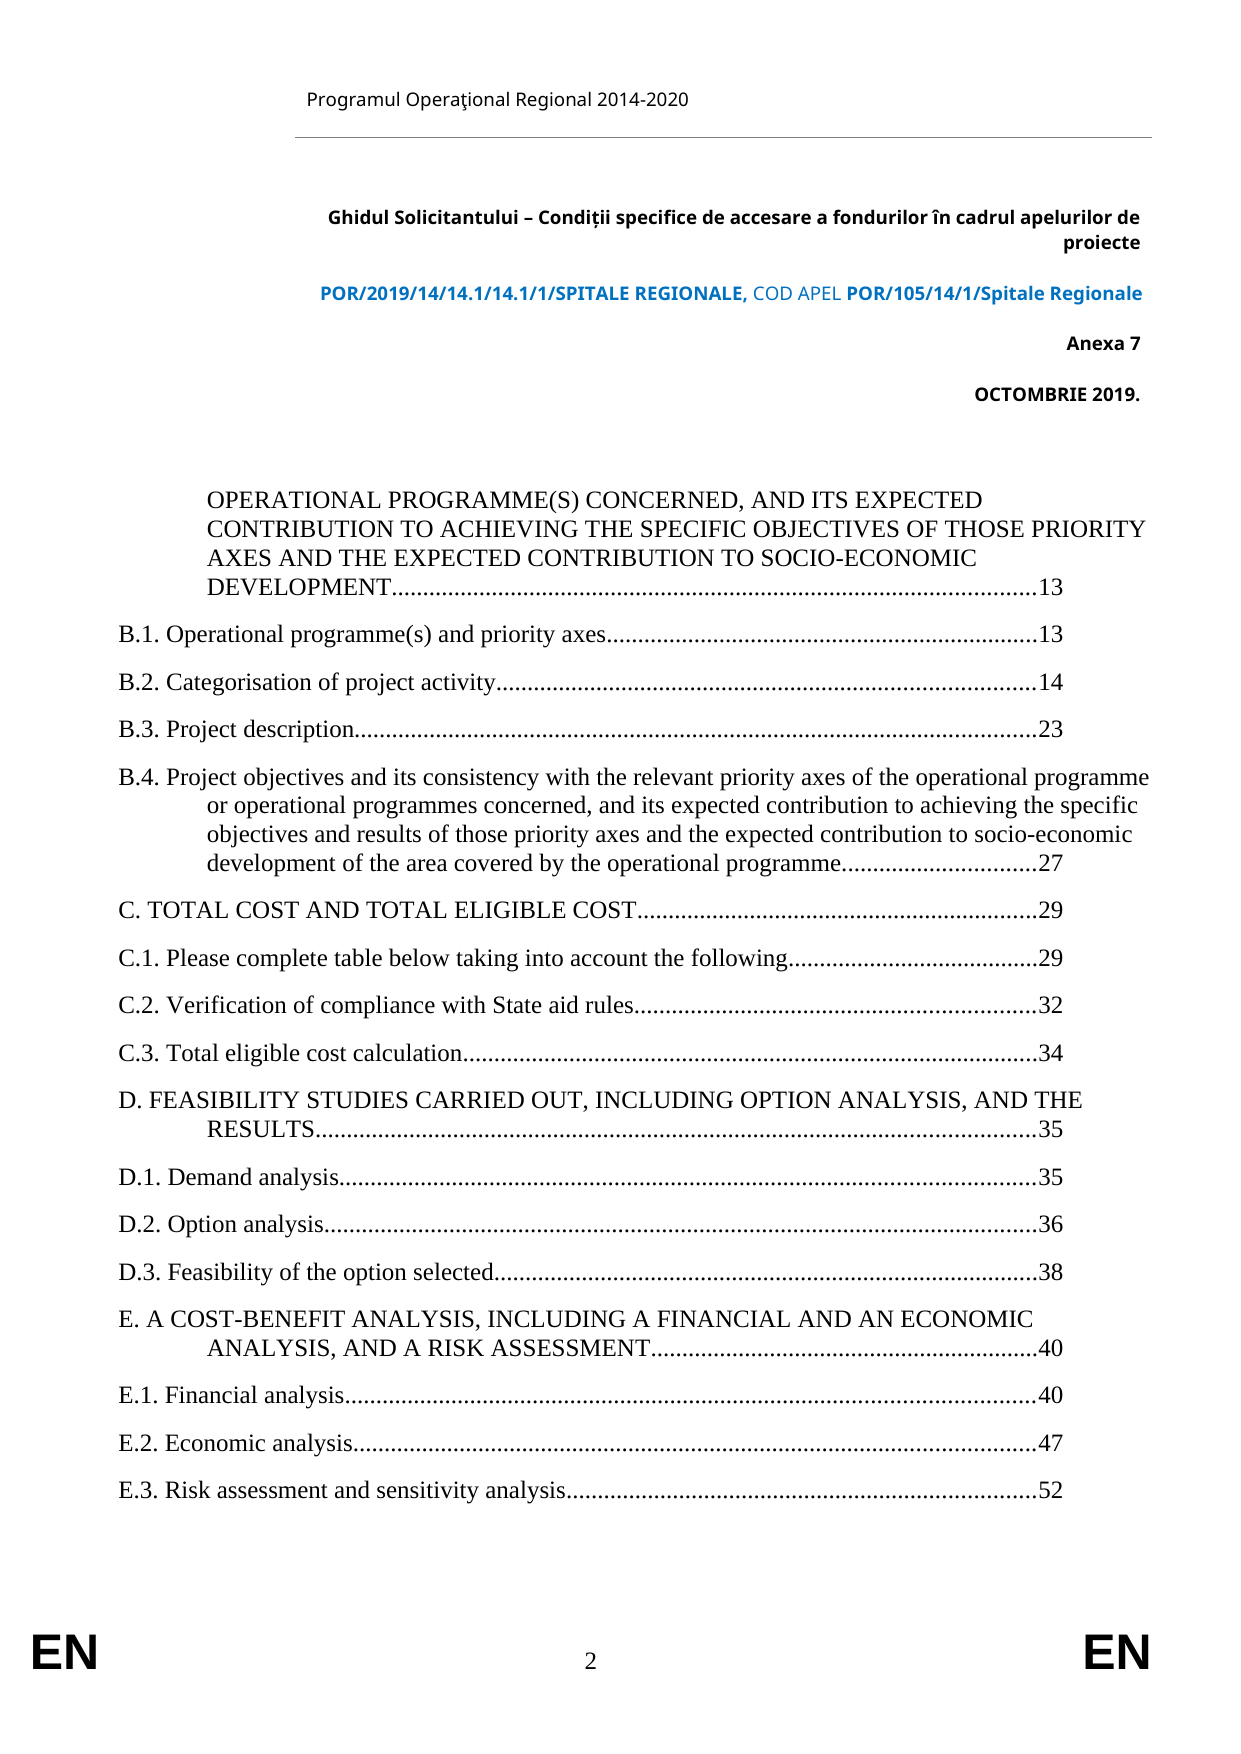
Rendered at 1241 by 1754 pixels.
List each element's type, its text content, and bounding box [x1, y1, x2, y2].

text B.1. Operational programme(s) and priority axes 13 [118, 619, 1152, 648]
text E.3. Risk assessment and sensitivity analysis 52 [118, 1476, 1152, 1504]
text E. A COST-BENEFIT ANALYSIS, INCLUDING A FINANCIAL AND AN ECONOMIC ANALYSIS, AND A RISK ASSESSMENT 40 [118, 1304, 1152, 1362]
text D.1. Demand analysis 35 [118, 1162, 1152, 1191]
text D. FEASIBILITY STUDIES CARRIED OUT, INCLUDING OPTION ANALYSIS, AND THE RESULTS 35 [118, 1086, 1152, 1143]
text D.3. Feasibility of the option selected 38 [118, 1257, 1152, 1286]
text B.2. Categorisation of project activity 14 [118, 667, 1152, 696]
text D.2. Option analysis 36 [118, 1209, 1152, 1238]
text C.1. Please complete table below taking into account the following 29 [118, 943, 1152, 972]
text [118, 486, 1152, 601]
text C.3. Total eligible cost calculation 34 [118, 1038, 1152, 1067]
text C. TOTAL COST AND TOTAL ELIGIBLE COST 29 [118, 896, 1152, 924]
text B.3. Project description 23 [118, 714, 1152, 743]
text E.2. Economic analysis 47 [118, 1428, 1152, 1457]
text C.2. Verification of compliance with State aid rules 32 [118, 991, 1152, 1019]
text B.4. Project objectives and its consistency with the relevant priority axes of the operational programme or operational programmes concerned, and its expected contribution to achieving the specific objectives and results of those priority axes and the expected contribution to socio-economic development of the area covered by the operational programme. 27 [118, 762, 1152, 877]
text E.1. Financial analysis 40 [118, 1381, 1152, 1409]
